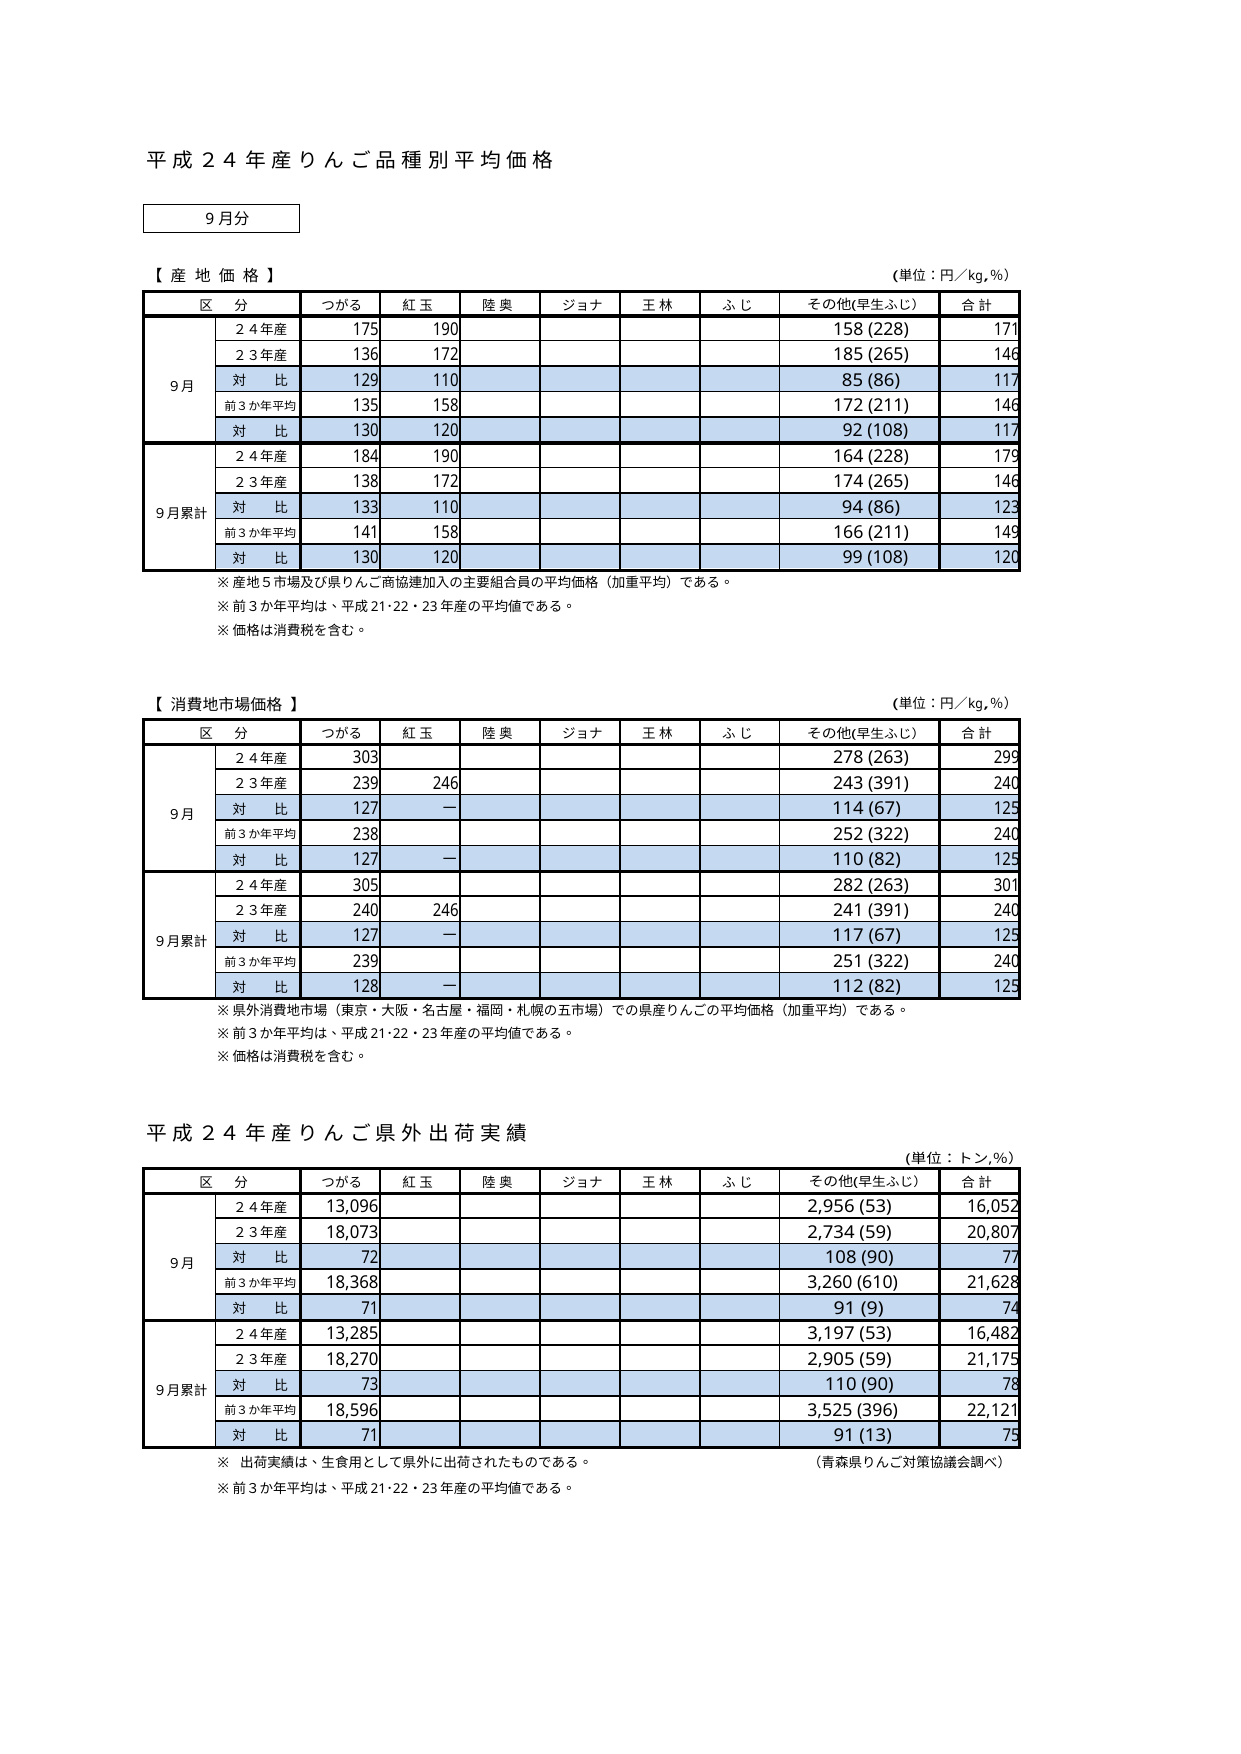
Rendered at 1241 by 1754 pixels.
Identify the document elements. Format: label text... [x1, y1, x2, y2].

table_header 紅 玉 [381, 1170, 459, 1192]
table_cell [541, 392, 619, 416]
table_cell 72 [302, 1244, 379, 1268]
table_cell 前３か年平均 [216, 519, 299, 543]
table_cell 125 [941, 846, 1018, 870]
table_cell [701, 318, 779, 340]
table_cell [541, 1346, 619, 1369]
table_header ジョナ [541, 1170, 619, 1192]
table_cell [541, 445, 619, 467]
table_cell [381, 1244, 459, 1268]
table_header ふ じ [701, 721, 779, 743]
table_cell [701, 1244, 779, 1268]
table_cell [701, 1295, 779, 1319]
table_cell [621, 770, 699, 794]
table_cell [701, 1371, 779, 1395]
table_cell [461, 392, 539, 416]
table_cell 127 [302, 922, 379, 946]
table_cell 172 [381, 468, 459, 492]
table_cell 108 (90) [780, 1244, 938, 1268]
table_cell [701, 445, 779, 467]
table_cell 299 [941, 746, 1018, 768]
table_cell ９月累計 [145, 445, 215, 568]
table_cell [541, 468, 619, 492]
table_cell 240 [941, 948, 1018, 972]
text ※ 価格は消費税を含む。 [217, 1046, 1148, 1065]
table_cell [461, 1397, 539, 1420]
table_cell [701, 418, 779, 441]
table_cell [461, 367, 539, 391]
table_cell 3,197 (53) [780, 1322, 938, 1344]
table_cell － [381, 973, 459, 997]
table_cell 123 [941, 494, 1018, 518]
table_cell [701, 1397, 779, 1420]
table_cell 252 (322) [780, 821, 938, 844]
table_cell [701, 519, 779, 543]
table_cell [461, 494, 539, 518]
table_cell [541, 873, 619, 895]
table_header その他(早生ふじ） [780, 293, 938, 314]
table_cell [541, 1295, 619, 1319]
table_cell 128 [302, 973, 379, 997]
table_cell 240 [941, 770, 1018, 794]
table_cell [701, 873, 779, 895]
table_cell 240 [941, 821, 1018, 844]
table_cell 146 [941, 341, 1018, 365]
table_cell [701, 494, 779, 518]
table_cell [701, 770, 779, 794]
table_cell ９月累計 [145, 873, 215, 997]
table_header その他(早生ふじ） [780, 1170, 938, 1192]
table_cell [621, 846, 699, 870]
table_cell 146 [941, 392, 1018, 416]
table_cell [461, 341, 539, 365]
table_cell ２４年産 [216, 445, 299, 467]
table_cell 74 [941, 1295, 1018, 1319]
table_cell [381, 1219, 459, 1242]
table_cell [541, 897, 619, 921]
table_cell 149 [941, 519, 1018, 543]
table_cell [461, 1244, 539, 1268]
table_cell [541, 367, 619, 391]
text ※ 価格は消費税を含む。 [217, 620, 1148, 639]
table_cell 190 [381, 445, 459, 467]
table_header 区 分 [145, 721, 299, 743]
table_header ふ じ [701, 1170, 779, 1192]
table_cell [461, 1422, 539, 1446]
table_cell 78 [941, 1371, 1018, 1395]
table_cell 120 [381, 545, 459, 568]
table_cell 110 (82) [780, 846, 938, 870]
table_cell 305 [302, 873, 379, 895]
table_cell [621, 367, 699, 391]
table_cell ２３年産 [216, 468, 299, 492]
table_header その他(早生ふじ） [780, 721, 938, 743]
table_cell 158 [381, 392, 459, 416]
table_cell [541, 795, 619, 819]
table_cell [381, 746, 459, 768]
table_cell [461, 445, 539, 467]
table_cell 91 (13) [780, 1422, 938, 1446]
table_cell [621, 1346, 699, 1369]
table_cell [701, 341, 779, 365]
table_cell 20,807 [941, 1219, 1018, 1242]
table_cell 133 [302, 494, 379, 518]
table_cell [541, 494, 619, 518]
table_cell 前３か年平均 [216, 1397, 299, 1420]
table_cell [541, 1422, 619, 1446]
text ※ 出荷実績は、生食用として県外に出荷されたものである。 （青森県りんご対策協議会調べ） [217, 1453, 1148, 1472]
table_cell 21,175 [941, 1346, 1018, 1369]
table_cell 対 比 [216, 846, 299, 870]
table_cell 158 [381, 519, 459, 543]
subtitle 平 成 ２４ 年 産 り ん ご 品 種 別 平 均 価 格 [146, 146, 1148, 173]
table_cell [541, 418, 619, 441]
table_cell [621, 341, 699, 365]
table_cell [541, 846, 619, 870]
table_cell 13,285 [302, 1322, 379, 1344]
table_cell 125 [941, 922, 1018, 946]
table_cell 130 [302, 545, 379, 568]
table_cell 対 比 [216, 1244, 299, 1268]
table_cell [461, 897, 539, 921]
table_cell 117 [941, 418, 1018, 441]
table_cell 146 [941, 468, 1018, 492]
table_cell [381, 1397, 459, 1420]
table_header 合 計 [941, 721, 1018, 743]
text ※ 前３か年平均は、平成21･22・23年産の平均値である。 [217, 597, 1148, 615]
table_cell 前３か年平均 [216, 1270, 299, 1293]
table_cell [701, 468, 779, 492]
table_cell [701, 922, 779, 946]
table_cell [621, 392, 699, 416]
table_cell [541, 1371, 619, 1395]
table_cell 77 [941, 1244, 1018, 1268]
table_cell 対 比 [216, 1371, 299, 1395]
table_cell 112 (82) [780, 973, 938, 997]
table_cell [621, 873, 699, 895]
table_cell 75 [941, 1422, 1018, 1446]
table_cell 92 (108) [780, 418, 938, 441]
text ※ 県外消費地市場（東京・大阪・名古屋・福岡・札幌の五市場）での県産りんごの平均価格（加重平均）である。 [217, 1001, 1148, 1019]
table_header 王 林 [621, 293, 699, 314]
table_header 陸 奥 [461, 293, 539, 314]
table_cell 対 比 [216, 418, 299, 441]
table_cell [461, 1371, 539, 1395]
table_cell [701, 821, 779, 844]
table_cell [701, 1195, 779, 1217]
table_cell [541, 770, 619, 794]
text ※ 前３か年平均は、平成21･22・23年産の平均値である。 [217, 1024, 1148, 1042]
table_cell 110 (90) [780, 1371, 938, 1395]
table_cell [461, 821, 539, 844]
table_header 紅 玉 [381, 293, 459, 314]
table_cell [381, 1195, 459, 1217]
table_cell 184 [302, 445, 379, 467]
table_cell 190 [381, 318, 459, 340]
table_cell [621, 445, 699, 467]
table_cell 303 [302, 746, 379, 768]
table_cell ２４年産 [216, 1322, 299, 1344]
table_header 王 林 [621, 721, 699, 743]
table_cell [701, 948, 779, 972]
table_cell [541, 821, 619, 844]
table_cell [541, 318, 619, 340]
table_cell [701, 973, 779, 997]
table_cell 18,368 [302, 1270, 379, 1293]
table_cell [461, 318, 539, 340]
table_cell [621, 795, 699, 819]
table_cell 16,482 [941, 1322, 1018, 1344]
table_cell 239 [302, 770, 379, 794]
table_cell [701, 1219, 779, 1242]
table_cell 前３か年平均 [216, 392, 299, 416]
table_cell [701, 367, 779, 391]
table_cell 99 (108) [780, 545, 938, 568]
table_cell ２４年産 [216, 1195, 299, 1217]
table_cell [621, 418, 699, 441]
table_cell 240 [941, 897, 1018, 921]
table_cell [621, 1295, 699, 1319]
table_cell 179 [941, 445, 1018, 467]
table_cell [461, 1195, 539, 1217]
table_cell [461, 795, 539, 819]
table_cell ２４年産 [216, 873, 299, 895]
table_cell 129 [302, 367, 379, 391]
table_cell 110 [381, 367, 459, 391]
table_cell 278 (263) [780, 746, 938, 768]
table_cell [541, 1270, 619, 1293]
subtitle 平 成 ２４ 年 産 り ん ご 県 外 出 荷 実 績 [146, 1119, 598, 1146]
table_cell 240 [302, 897, 379, 921]
table_cell 166 (211) [780, 519, 938, 543]
table_cell [621, 1397, 699, 1420]
table_cell 246 [381, 897, 459, 921]
table_cell 91 (9) [780, 1295, 938, 1319]
table_cell 16,052 [941, 1195, 1018, 1217]
table_cell [381, 1322, 459, 1344]
table_cell 対 比 [216, 795, 299, 819]
table_cell [541, 519, 619, 543]
table_cell 94 (86) [780, 494, 938, 518]
table_cell [381, 873, 459, 895]
table_header 陸 奥 [461, 721, 539, 743]
table_cell 対 比 [216, 922, 299, 946]
table_cell [461, 545, 539, 568]
table_cell [621, 318, 699, 340]
table_cell 174 (265) [780, 468, 938, 492]
table_cell 127 [302, 795, 379, 819]
table_cell [381, 1295, 459, 1319]
table_cell [461, 1346, 539, 1369]
table_cell 2,734 (59) [780, 1219, 938, 1242]
table_cell 3,260 (610) [780, 1270, 938, 1293]
table_header つがる [302, 293, 379, 314]
table_cell [621, 1219, 699, 1242]
table_cell [461, 948, 539, 972]
table_cell ２４年産 [216, 746, 299, 768]
table_cell [381, 1270, 459, 1293]
table_cell [541, 1195, 619, 1217]
table_cell [461, 468, 539, 492]
table_cell 3,525 (396) [780, 1397, 938, 1420]
table_cell 前３か年平均 [216, 821, 299, 844]
text (単位：トン,％） [905, 1149, 1148, 1167]
table_cell 138 [302, 468, 379, 492]
table_cell [381, 948, 459, 972]
table_cell [381, 1422, 459, 1446]
table_cell － [381, 922, 459, 946]
table_cell 120 [941, 545, 1018, 568]
table_cell 前３か年平均 [216, 948, 299, 972]
table_header 区 分 [145, 293, 299, 314]
table_cell 114 (67) [780, 795, 938, 819]
table_cell 対 比 [216, 1422, 299, 1446]
table_cell [461, 519, 539, 543]
table_cell [541, 948, 619, 972]
table_cell 110 [381, 494, 459, 518]
table_cell 251 (322) [780, 948, 938, 972]
table_cell 243 (391) [780, 770, 938, 794]
table_cell 246 [381, 770, 459, 794]
table_cell [621, 746, 699, 768]
table_header 合 計 [941, 293, 1018, 314]
table_cell [621, 1195, 699, 1217]
table_cell 22,121 [941, 1397, 1018, 1420]
table_cell [621, 897, 699, 921]
table_header 区 分 [145, 1170, 299, 1192]
table_cell [541, 1219, 619, 1242]
table_cell [461, 770, 539, 794]
table_cell [621, 468, 699, 492]
table_cell 73 [302, 1371, 379, 1395]
table_cell 136 [302, 341, 379, 365]
table_cell ２３年産 [216, 1346, 299, 1369]
text ※ 前３か年平均は、平成21･22・23年産の平均値である。 [217, 1479, 1148, 1497]
table_cell ９月累計 [145, 1322, 215, 1446]
table_cell [701, 545, 779, 568]
table_cell 241 (391) [780, 897, 938, 921]
table_cell 120 [381, 418, 459, 441]
table_cell [701, 1422, 779, 1446]
table_cell [541, 545, 619, 568]
table_cell [621, 1244, 699, 1268]
table_cell [621, 973, 699, 997]
table_cell [621, 1270, 699, 1293]
table_cell 125 [941, 795, 1018, 819]
table_cell [461, 746, 539, 768]
table_cell ２３年産 [216, 770, 299, 794]
table_cell [461, 418, 539, 441]
table_cell [461, 1322, 539, 1344]
table_cell 135 [302, 392, 379, 416]
table_cell [461, 1270, 539, 1293]
table_cell 18,270 [302, 1346, 379, 1369]
table_cell [461, 973, 539, 997]
table_cell 125 [941, 973, 1018, 997]
table_cell [701, 1346, 779, 1369]
table_cell 158 (228) [780, 318, 938, 340]
table_cell 対 比 [216, 1295, 299, 1319]
table_header 紅 玉 [381, 721, 459, 743]
table_cell ９月 [145, 1195, 215, 1319]
table_cell [381, 1371, 459, 1395]
table_header 合 計 [941, 1170, 1018, 1192]
table_cell [701, 1322, 779, 1344]
table_cell [621, 1371, 699, 1395]
table_cell 282 (263) [780, 873, 938, 895]
table_cell [621, 1322, 699, 1344]
table_header つがる [302, 721, 379, 743]
table_cell 13,096 [302, 1195, 379, 1217]
text 【 産 地 価 格 】 (単位：円／kg,％） [112, 265, 1051, 286]
table_cell [541, 1322, 619, 1344]
table_cell 171 [941, 318, 1018, 340]
table_cell ９月 [145, 746, 215, 870]
table_cell ２４年産 [216, 318, 299, 340]
table_cell 238 [302, 821, 379, 844]
table_cell 127 [302, 846, 379, 870]
table_cell 117 (67) [780, 922, 938, 946]
table_cell [461, 1295, 539, 1319]
table_cell [541, 1397, 619, 1420]
text 【 消費地市場価格 】 (単位：円／kg,％） [112, 694, 1051, 715]
table_cell 対 比 [216, 367, 299, 391]
table_cell [461, 846, 539, 870]
table_cell [461, 873, 539, 895]
table_header つがる [302, 1170, 379, 1192]
table_cell [381, 1346, 459, 1369]
table_cell － [381, 846, 459, 870]
table_cell [541, 973, 619, 997]
table_cell 対 比 [216, 494, 299, 518]
table_cell 175 [302, 318, 379, 340]
table_cell ９月 [145, 318, 215, 441]
table_cell [621, 948, 699, 972]
table_cell 18,596 [302, 1397, 379, 1420]
table_cell 239 [302, 948, 379, 972]
table_cell [461, 1219, 539, 1242]
table_cell 185 (265) [780, 341, 938, 365]
table_cell [701, 392, 779, 416]
table_cell [541, 922, 619, 946]
table_header ジョナ [541, 721, 619, 743]
table_cell [621, 494, 699, 518]
table_cell 141 [302, 519, 379, 543]
table_cell ２３年産 [216, 897, 299, 921]
table_cell ２３年産 [216, 341, 299, 365]
table_cell [701, 846, 779, 870]
table_cell [621, 922, 699, 946]
table_header 王 林 [621, 1170, 699, 1192]
table_cell － [381, 795, 459, 819]
table_cell [621, 519, 699, 543]
table_cell 164 (228) [780, 445, 938, 467]
table_cell [701, 897, 779, 921]
table_cell 2,905 (59) [780, 1346, 938, 1369]
table_cell [621, 545, 699, 568]
table_cell [381, 821, 459, 844]
table_cell [701, 795, 779, 819]
table_cell 対 比 [216, 973, 299, 997]
table_cell 301 [941, 873, 1018, 895]
table_cell 130 [302, 418, 379, 441]
table_cell 71 [302, 1295, 379, 1319]
table_cell [701, 746, 779, 768]
table_cell [621, 1422, 699, 1446]
table_cell 85 (86) [780, 367, 938, 391]
table_cell 71 [302, 1422, 379, 1446]
table_cell [541, 1244, 619, 1268]
table_cell 117 [941, 367, 1018, 391]
table_cell 2,956 (53) [780, 1195, 938, 1217]
table_cell [541, 746, 619, 768]
table_cell 18,073 [302, 1219, 379, 1242]
table_cell [621, 821, 699, 844]
table_cell 172 [381, 341, 459, 365]
table_header ジョナ [541, 293, 619, 314]
table_cell [541, 341, 619, 365]
table_cell 対 比 [216, 545, 299, 568]
table_cell ２３年産 [216, 1219, 299, 1242]
table_header 陸 奥 [461, 1170, 539, 1192]
table_cell [701, 1270, 779, 1293]
table_cell [461, 922, 539, 946]
table_header ふ じ [701, 293, 779, 314]
table_cell 172 (211) [780, 392, 938, 416]
text ※ 産地５市場及び県りんご商協連加入の主要組合員の平均価格（加重平均）である。 [217, 573, 1148, 591]
table_cell 21,628 [941, 1270, 1018, 1293]
